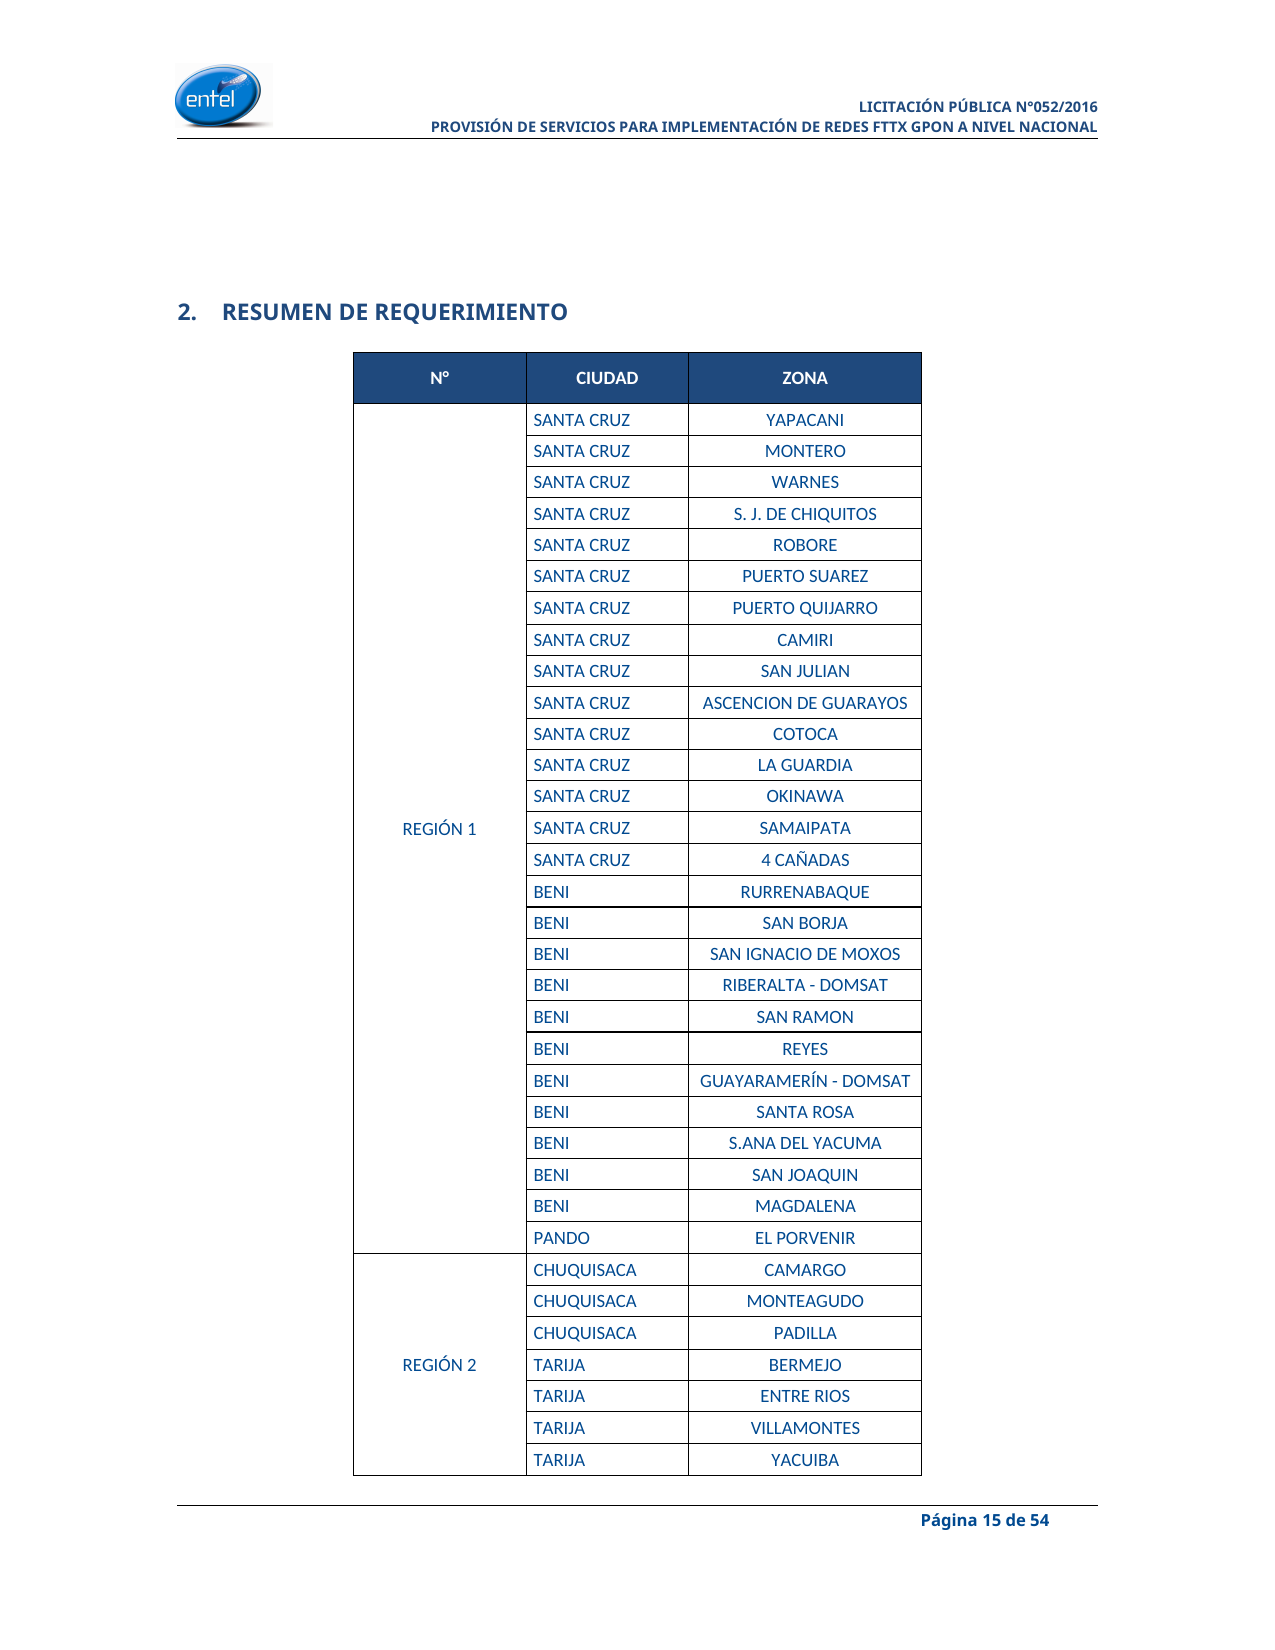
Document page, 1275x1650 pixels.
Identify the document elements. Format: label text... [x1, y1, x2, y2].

table_cell SAMAIPATA [689, 812, 921, 842]
table_cell TARIJA [527, 1412, 688, 1442]
table_cell CHUQUISACA [527, 1286, 688, 1316]
table_cell ROBORE [689, 529, 921, 559]
table_cell YACUIBA [689, 1444, 921, 1475]
table_cell SAN JOAQUIN [689, 1159, 921, 1189]
table_cell SANTA CRUZ [527, 719, 688, 749]
table_header CIUDAD [527, 353, 688, 403]
table_cell SANTA CRUZ [527, 812, 688, 842]
table_cell S. J. DE CHIQUITOS [689, 498, 921, 528]
table_cell CAMARGO [689, 1254, 921, 1284]
table_cell SANTA CRUZ [527, 498, 688, 528]
table_cell VILLAMONTES [689, 1412, 921, 1442]
table_cell BENI [527, 1065, 688, 1096]
table_cell BENI [527, 908, 688, 938]
table_cell BENI [527, 1159, 688, 1189]
table_cell COTOCA [689, 719, 921, 749]
table_cell SANTA CRUZ [527, 436, 688, 466]
table_cell SANTA CRUZ [527, 750, 688, 780]
table_cell PANDO [527, 1222, 688, 1253]
table_cell BENI [527, 939, 688, 969]
table_cell MONTERO [689, 436, 921, 466]
table_cell TARIJA [527, 1444, 688, 1475]
table_cell BENI [527, 970, 688, 1000]
table_cell SANTA CRUZ [527, 781, 688, 811]
table_cell S.ANA DEL YACUMA [689, 1128, 921, 1158]
table_cell TARIJA [527, 1350, 688, 1380]
table_cell MAGDALENA [689, 1190, 921, 1221]
table_cell ENTRE RIOS [689, 1381, 921, 1411]
table_cell RIBERALTA - DOMSAT [689, 970, 921, 1000]
picture [174, 63, 274, 128]
table_cell YAPACANI [689, 404, 921, 434]
table_cell SANTA CRUZ [527, 844, 688, 875]
table_cell GUAYARAMERÍN - DOMSAT [689, 1065, 921, 1096]
table_cell PADILLA [689, 1317, 921, 1349]
table_cell RURRENABAQUE [689, 876, 921, 906]
table_cell WARNES [689, 467, 921, 497]
table_cell BERMEJO [689, 1350, 921, 1380]
table_cell LA GUARDIA [689, 750, 921, 780]
table_cell SANTA ROSA [689, 1097, 921, 1127]
table_header N° [354, 353, 526, 403]
table_cell PUERTO QUIJARRO [689, 592, 921, 624]
table_cell EL PORVENIR [689, 1222, 921, 1253]
table_cell SANTA CRUZ [527, 529, 688, 559]
table_cell REYES [689, 1033, 921, 1064]
table_cell MONTEAGUDO [689, 1286, 921, 1316]
table_cell TARIJA [527, 1381, 688, 1411]
table_cell 4 CAÑADAS [689, 844, 921, 875]
table_cell PUERTO SUAREZ [689, 561, 921, 591]
table_header ZONA [689, 353, 921, 403]
table_cell SANTA CRUZ [527, 467, 688, 497]
table_cell SANTA CRUZ [527, 592, 688, 624]
table_cell SANTA CRUZ [527, 625, 688, 655]
table_cell BENI [527, 876, 688, 906]
table_cell OKINAWA [689, 781, 921, 811]
table_cell SANTA CRUZ [527, 656, 688, 686]
table_cell SANTA CRUZ [527, 687, 688, 717]
table_cell SAN RAMON [689, 1001, 921, 1031]
table_cell SANTA CRUZ [527, 561, 688, 591]
table_cell SAN JULIAN [689, 656, 921, 686]
table_cell SANTA CRUZ [527, 404, 688, 434]
table_cell BENI [527, 1097, 688, 1127]
table_cell BENI [527, 1033, 688, 1064]
table_cell REGIÓN 1 [354, 404, 526, 1253]
table_cell BENI [527, 1190, 688, 1221]
list RESUMEN DE REQUERIMIENTO [177, 296, 1098, 327]
table_cell BENI [527, 1128, 688, 1158]
table_cell CAMIRI [689, 625, 921, 655]
table_cell CHUQUISACA [527, 1254, 688, 1284]
table_cell SAN BORJA [689, 908, 921, 938]
table_cell ASCENCION DE GUARAYOS [689, 687, 921, 717]
table_cell REGIÓN 2 [354, 1254, 526, 1475]
table_cell SAN IGNACIO DE MOXOS [689, 939, 921, 969]
table_cell CHUQUISACA [527, 1317, 688, 1349]
table_cell BENI [527, 1001, 688, 1031]
